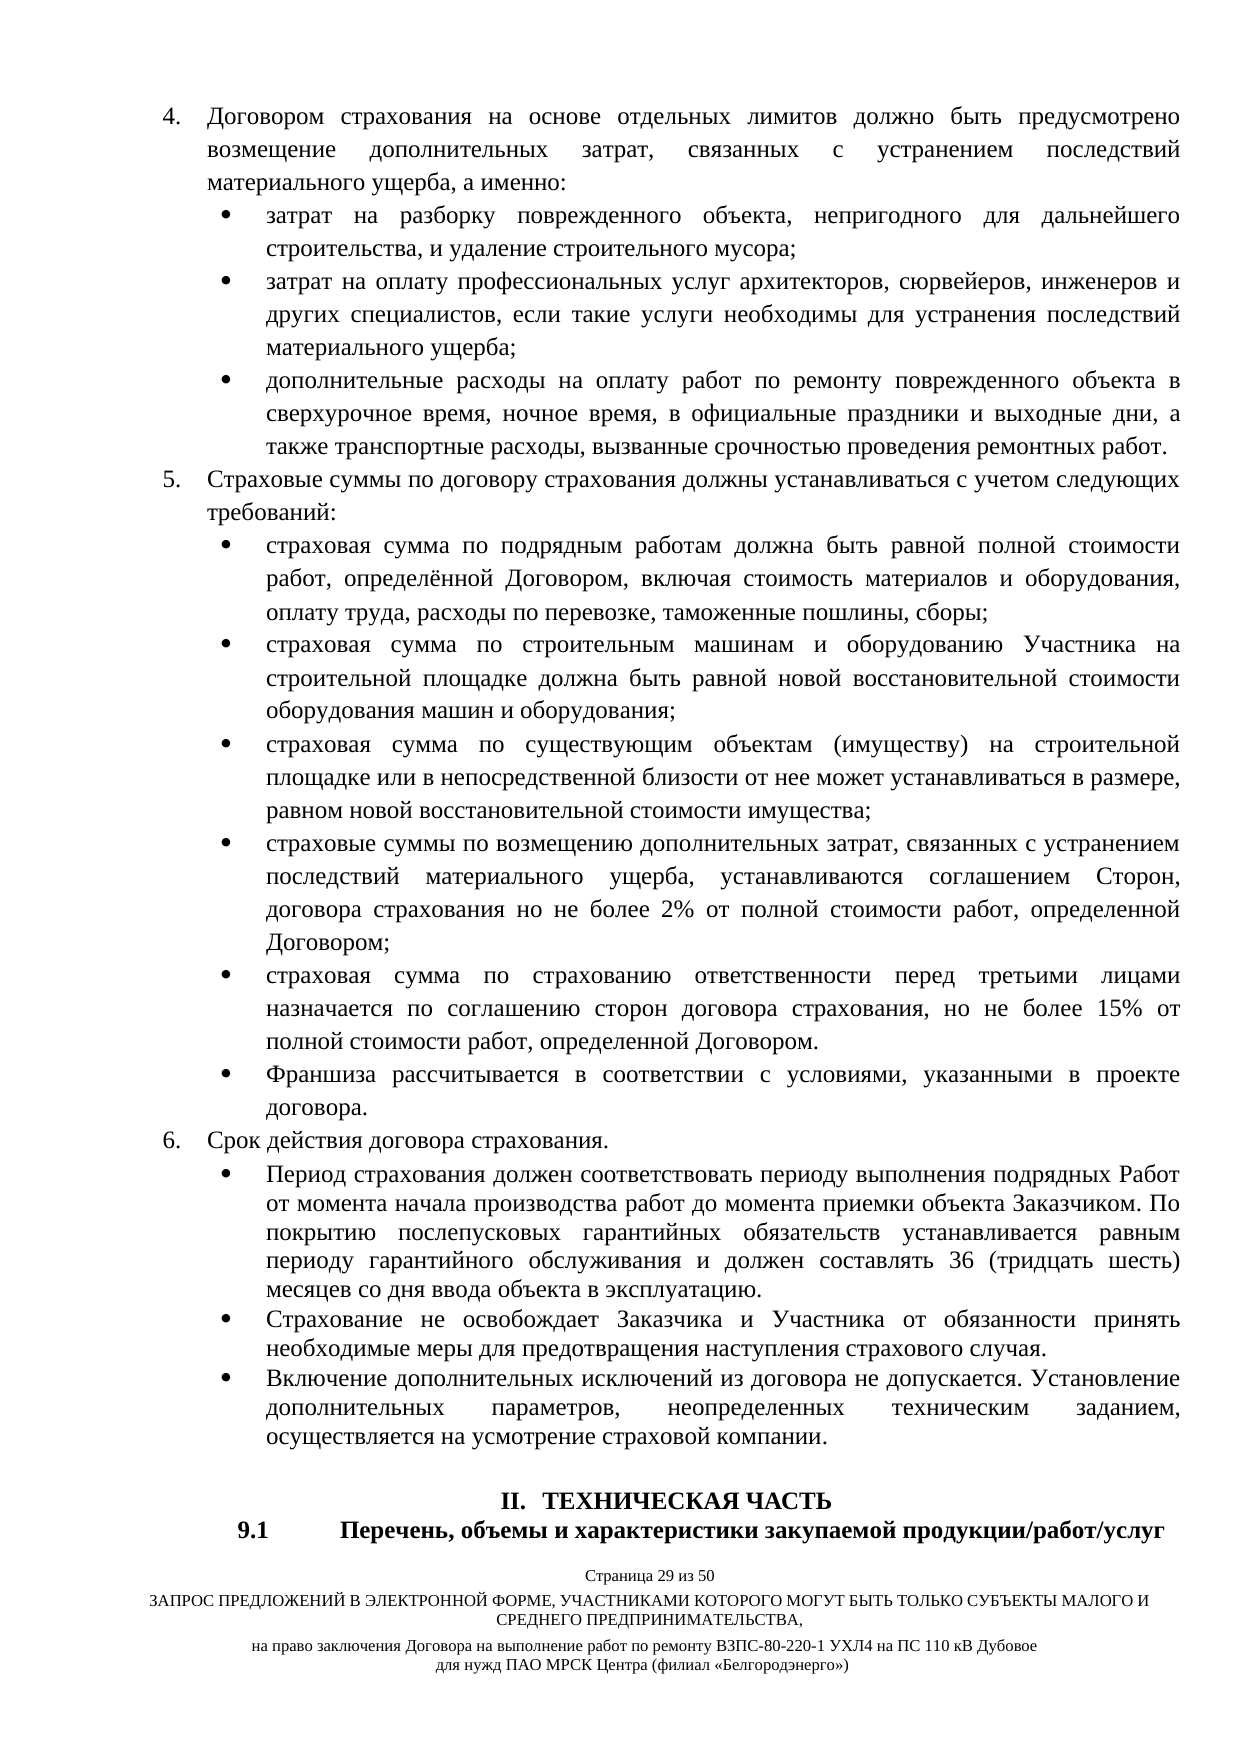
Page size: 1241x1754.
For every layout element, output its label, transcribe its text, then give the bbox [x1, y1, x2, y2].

list дополнительные расходы на оплату работ по ремонту поврежденного объекта в сверхурочное время, ночное время, в официальные праздники и выходные дни, а также транспортные расходы, вызванные срочностью проведения ремонтных работ. [222, 365, 1181, 460]
list страховая сумма по подрядным работам должна быть равной полной стоимости работ, определённой Договором, включая стоимость материалов и оборудования, оплату труда, расходы по перевозке, таможенные пошлины, сборы; [222, 531, 1181, 625]
subtitle Перечень, объемы и характеристики закупаемой продукции/работ/услуг [178, 1515, 1181, 1544]
list страховые суммы по возмещению дополнительных затрат, связанных с устранением последствий материального ущерба, устанавливаются соглашением Сторон, договора страхования но не более 2% от полной стоимости работ, определенной Договором; [222, 828, 1181, 956]
list Включение дополнительных исключений из договора не допускается. Установление дополнительных параметров, неопределенных техническим заданием, осуществляется на усмотрение страховой компании. [222, 1363, 1181, 1450]
list Страхование не освобождает Заказчика и Участника от обязанности принять необходимые меры для предотвращения наступления страхового случая. [222, 1304, 1181, 1362]
list Франшиза рассчитывается в соответствии с условиями, указанными в проекте договора. [222, 1059, 1181, 1121]
list Срок действия договора страхования. [162, 1125, 1181, 1154]
list Договором страхования на основе отдельных лимитов должно быть предусмотрено возмещение дополнительных затрат, связанных с устранением последствий материального ущерба, а именно: [162, 101, 1181, 196]
list страховая сумма по строительным машинам и оборудованию Участника на строительной площадке должна быть равной новой восстановительной стоимости оборудования машин и оборудования; [222, 629, 1181, 724]
list затрат на разборку поврежденного объекта, непригодного для дальнейшего строительства, и удаление строительного мусора; [222, 200, 1181, 262]
list Страховые суммы по договору страхования должны устанавливаться с учетом следующих требований: [162, 464, 1181, 526]
list страховая сумма по страхованию ответственности перед третьими лицами назначается по соглашению сторон договора страхования, но не более 15% от полной стоимости работ, определенной Договором. [222, 960, 1181, 1054]
subtitle ТЕХНИЧЕСКАЯ ЧАСТЬ [118, 1486, 1181, 1515]
list Период страхования должен соответствовать периоду выполнения подрядных Работ от момента начала производства работ до момента приемки объекта Заказчиком. По покрытию послепусковых гарантийных обязательств устанавливается равным периоду гарантийного обслуживания и должен составлять 36 (тридцать шесть) месяцев со дня ввода объекта в эксплуатацию. [222, 1159, 1181, 1303]
list затрат на оплату профессиональных услуг архитекторов, сюрвейеров, инженеров и других специалистов, если такие услуги необходимы для устранения последствий материального ущерба; [222, 266, 1181, 361]
list страховая сумма по существующим объектам (имуществу) на строительной площадке или в непосредственной близости от нее может устанавливаться в размере, равном новой восстановительной стоимости имущества; [222, 729, 1181, 823]
